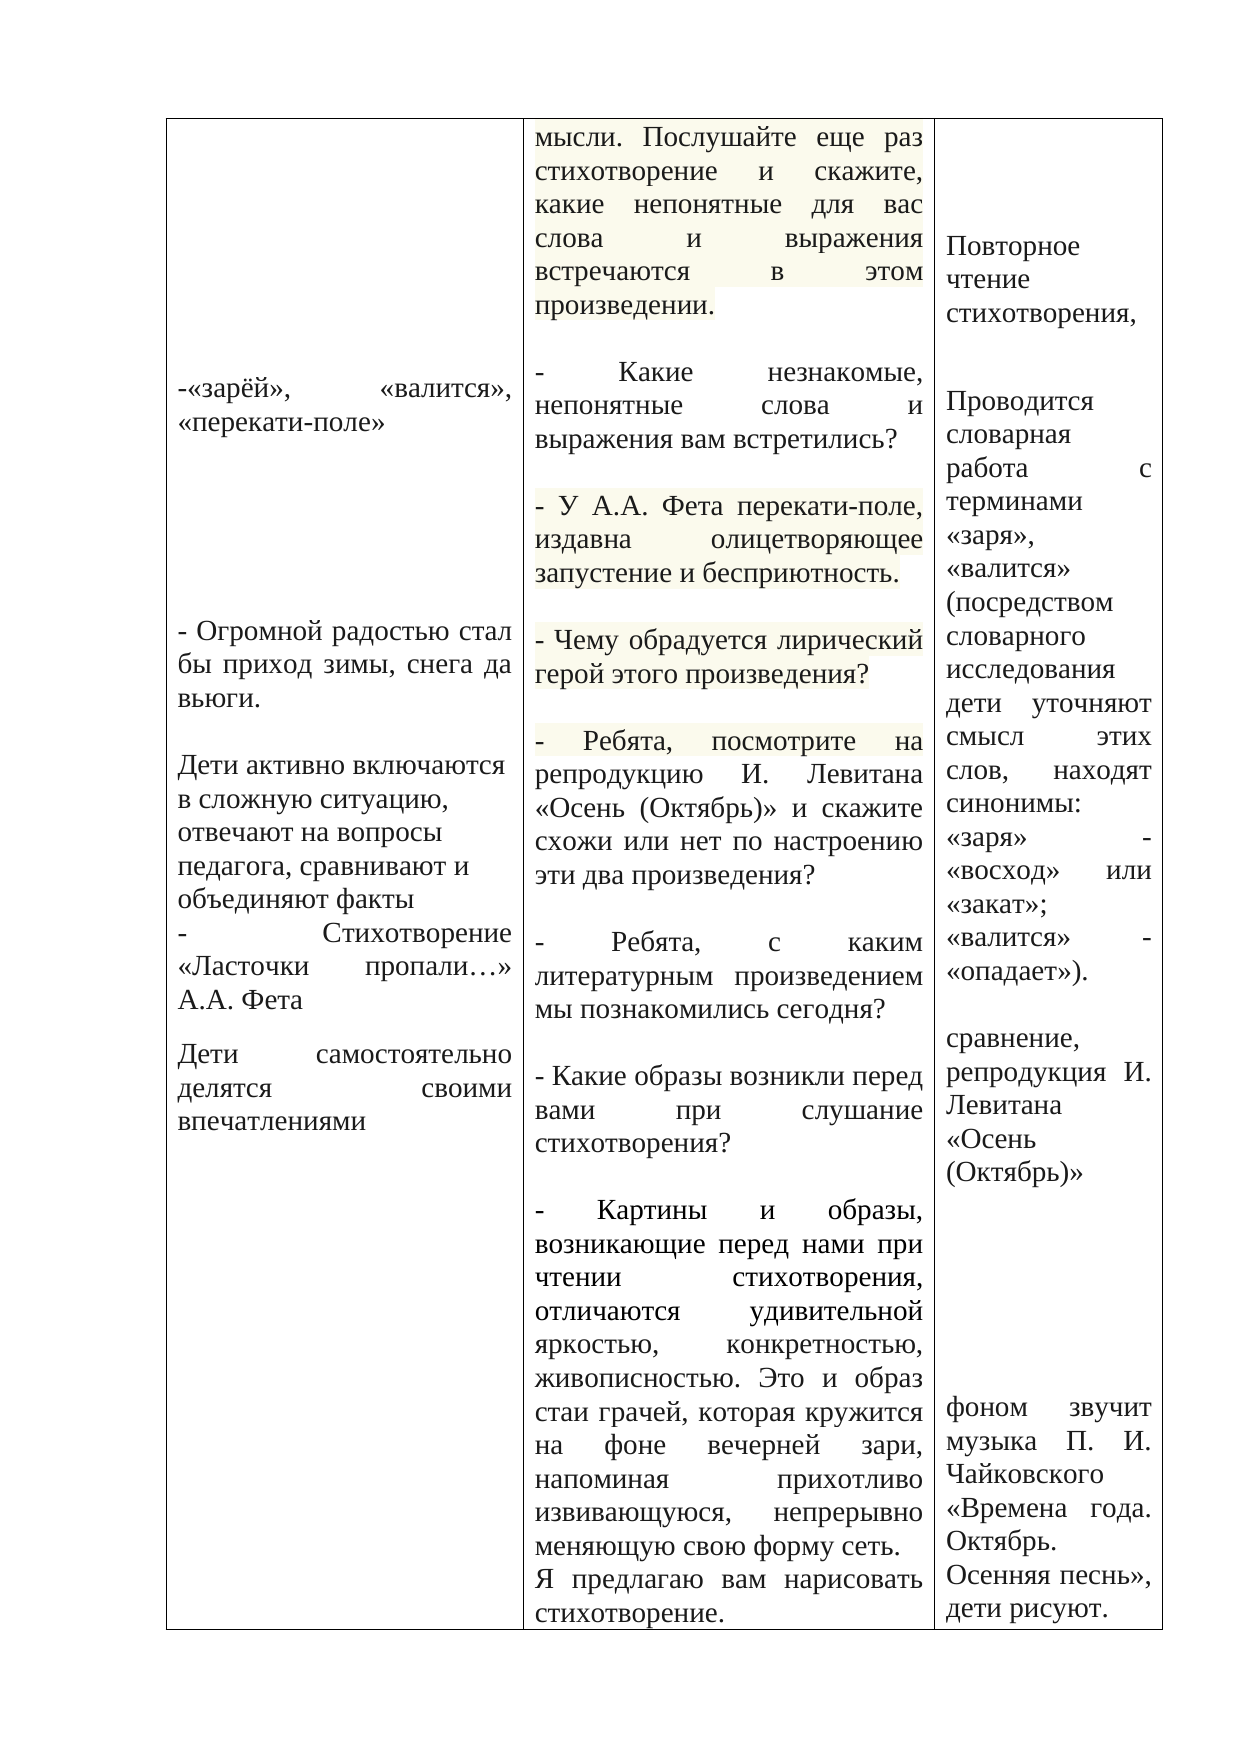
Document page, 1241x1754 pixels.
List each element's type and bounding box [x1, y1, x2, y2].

table_cell [524, 119, 934, 1628]
table_cell [935, 119, 1162, 1628]
table_cell [167, 119, 523, 1628]
